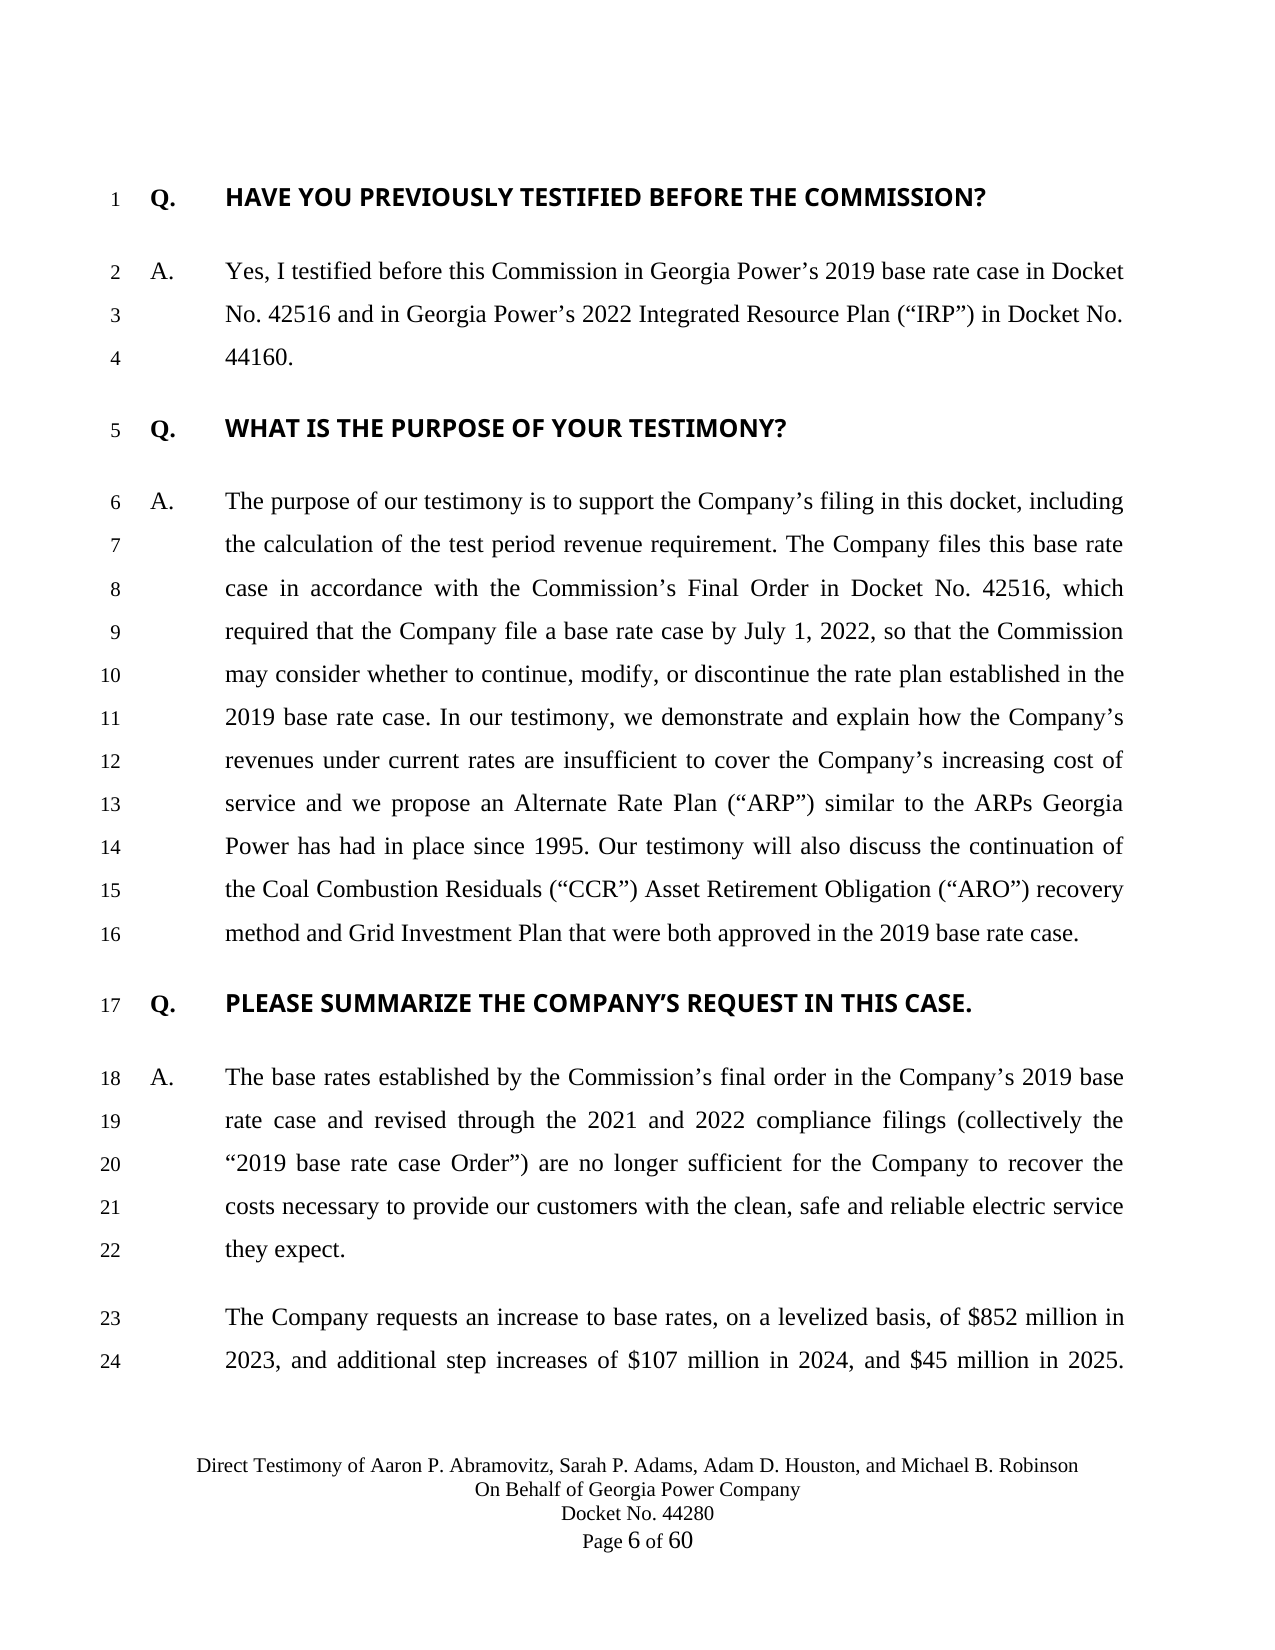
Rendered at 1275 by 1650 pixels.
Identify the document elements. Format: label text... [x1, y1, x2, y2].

text A. Yes, I testified before this Commission in Georgia Power’s 2019 base rate case in Docket No. 42516 and in Georgia Power’s 2022 Integrated Resource Plan (“IRP”) in Docket No. 44160. [150, 256, 1125, 371]
text Q. Please summarize the Company’s request in this case. [150, 986, 1125, 1020]
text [225, 1302, 1125, 1374]
text A. The base rates established by the Commission’s final order in the Company’s 2019 base rate case and revised through the 2021 and 2022 compliance filings (collectively the “2019 base rate case Order”) are no longer sufficient for the Company to recover the costs necessary to provide our customers with the clean, safe and reliable electric service they expect. [150, 1062, 1125, 1263]
text Q. What is the purpose of your testimony? [150, 410, 1125, 444]
text Q. Have you previously testified before the Commission? [150, 180, 1125, 214]
text A. The purpose of our testimony is to support the Company’s filing in this docket, including the calculation of the test period revenue requirement. The Company files this base rate case in accordance with the Commission’s Final Order in Docket No. 42516, which required that the Company file a base rate case by July 1, 2022, so that the Commission may consider whether to continue, modify, or discontinue the rate plan established in the 2019 base rate case. In our testimony, we demonstrate and explain how the Company’s revenues under current rates are insufficient to cover the Company’s increasing cost of service and we propose an Alternate Rate Plan (“ARP”) similar to the ARPs Georgia Power has had in place since 1995. Our testimony will also discuss the continuation of the Coal Combustion Residuals (“CCR”) Asset Retirement Obligation (“ARO”) recovery method and Grid Investment Plan that were both approved in the 2019 base rate case. [150, 486, 1125, 946]
